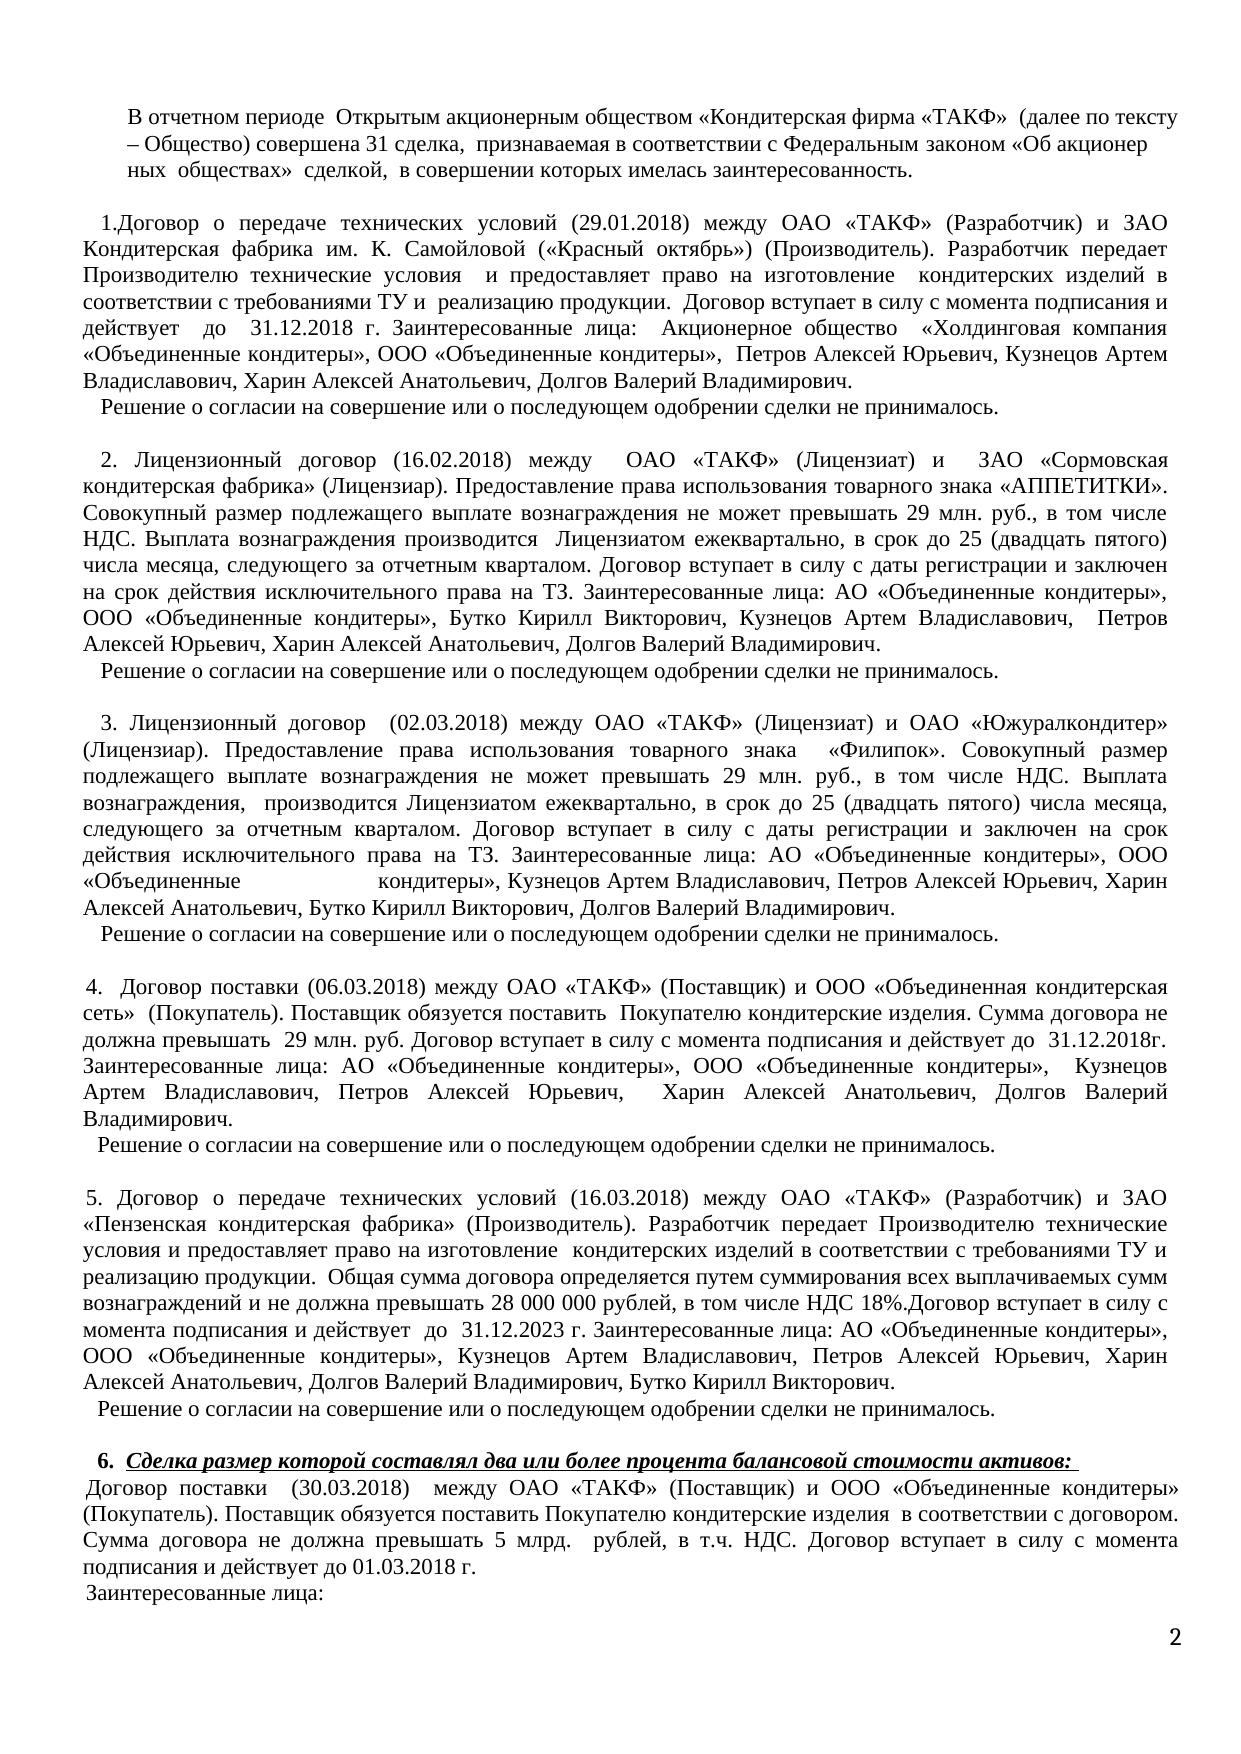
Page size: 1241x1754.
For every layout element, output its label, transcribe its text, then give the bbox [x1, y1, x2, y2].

text Решение о согласии на совершение или о последующем одобрении сделки не принималось. [83, 920, 1169, 947]
text 1.Договор о передаче технических условий (29.01.2018) между ОАО «ТАКФ» (Разработчик) и ЗАО Кондитерская фабрика им. К. Самойловой («Красный октябрь») (Производитель). Разработчик передает Производителю технические условия и предоставляет право на изготовление кондитерских изделий в соответствии с требованиями ТУ и реализацию продукции. Договор вступает в силу с момента подписания и действует до 31.12.2018 г. Заинтересованные лица: Акционерное общество «Холдинговая компания «Объединенные кондитеры», ООО «Объединенные кондитеры», Петров Алексей Юрьевич, Кузнецов Артем Владиславович, Харин Алексей Анатольевич, Долгов Валерий Владимирович. [83, 209, 1169, 393]
text 6. Сделка размер которой составлял два или более процента балансовой стоимости активов: [83, 1447, 1181, 1474]
text Заинтересованные лица: [83, 1579, 1181, 1606]
text 3. Лицензионный договор (02.03.2018) между ОАО «ТАКФ» (Лицензиат) и ОАО «Южуралкондитер» (Лицензиар). Предоставление права использования товарного знака «Филипок». Совокупный размер подлежащего выплате вознаграждения не может превышать 29 млн. руб., в том числе НДС. Выплата вознаграждения, производится Лицензиатом ежеквартально, в срок до 25 (двадцать пятого) числа месяца, следующего за отчетным кварталом. Договор вступает в силу с даты регистрации и заключен на срок действия исключительного права на ТЗ. Заинтересованные лица: АО «Объединенные кондитеры», ООО «Объединенные кондитеры», Кузнецов Артем Владиславович, Петров Алексей Юрьевич, Харин Алексей Анатольевич, Бутко Кирилл Викторович, Долгов Валерий Владимирович. [83, 709, 1169, 920]
text Решение о согласии на совершение или о последующем одобрении сделки не принималось. [83, 1395, 1169, 1421]
text В отчетном периоде Открытым акционерным обществом «Кондитерская фирма «ТАКФ» (далее по тексту [71, 103, 1181, 130]
text ных обществах» сделкой, в совершении которых имелась заинтересованность. [71, 156, 1181, 182]
text Решение о согласии на совершение или о последующем одобрении сделки не принималось. [83, 657, 1169, 683]
text – Общество) совершена 31 сделка, признаваемая в соответствии с Федеральным законом «Об акционер [71, 130, 1181, 156]
text 5. Договор о передаче технических условий (16.03.2018) между ОАО «ТАКФ» (Разработчик) и ЗАО «Пензенская кондитерская фабрика» (Производитель). Разработчик передает Производителю технические условия и предоставляет право на изготовление кондитерских изделий в соответствии с требованиями ТУ и реализацию продукции. Общая сумма договора определяется путем суммирования всех выплачиваемых сумм вознаграждений и не должна превышать 28 000 000 рублей, в том числе НДС 18%.Договор вступает в силу с момента подписания и действует до 31.12.2023 г. Заинтересованные лица: АО «Объединенные кондитеры», ООО «Объединенные кондитеры», Кузнецов Артем Владиславович, Петров Алексей Юрьевич, Харин Алексей Анатольевич, Долгов Валерий Владимирович, Бутко Кирилл Викторович. [83, 1184, 1169, 1395]
text 2. Лицензионный договор (16.02.2018) между ОАО «ТАКФ» (Лицензиат) и ЗАО «Сормовская кондитерская фабрика» (Лицензиар). Предоставление права использования товарного знака «АППЕТИТКИ». Совокупный размер подлежащего выплате вознаграждения не может превышать 29 млн. руб., в том числе НДС. Выплата вознаграждения производится Лицензиатом ежеквартально, в срок до 25 (двадцать пятого) числа месяца, следующего за отчетным кварталом. Договор вступает в силу с даты регистрации и заключен на срок действия исключительного права на ТЗ. Заинтересованные лица: АО «Объединенные кондитеры», ООО «Объединенные кондитеры», Бутко Кирилл Викторович, Кузнецов Артем Владиславович, Петров Алексей Юрьевич, Харин Алексей Анатольевич, Долгов Валерий Владимирович. [83, 446, 1169, 657]
text Договор поставки (30.03.2018) между ОАО «ТАКФ» (Поставщик) и ООО «Объединенные кондитеры» (Покупатель). Поставщик обязуется поставить Покупателю кондитерские изделия в соответствии с договором. Сумма договора не должна превышать 5 млрд. рублей, в т.ч. НДС. Договор вступает в силу с момента подписания и действует до 01.03.2018 г. [83, 1474, 1181, 1579]
text Решение о согласии на совершение или о последующем одобрении сделки не принималось. [83, 393, 1169, 419]
text Решение о согласии на совершение или о последующем одобрении сделки не принималось. [83, 1131, 1169, 1157]
text 4. Договор поставки (06.03.2018) между ОАО «ТАКФ» (Поставщик) и ООО «Объединенная кондитерская сеть» (Покупатель). Поставщик обязуется поставить Покупателю кондитерские изделия. Сумма договора не должна превышать 29 млн. руб. Договор вступает в силу с момента подписания и действует до 31.12.2018г. Заинтересованные лица: АО «Объединенные кондитеры», ООО «Объединенные кондитеры», Кузнецов Артем Владиславович, Петров Алексей Юрьевич, Харин Алексей Анатольевич, Долгов Валерий Владимирович. [83, 973, 1169, 1131]
